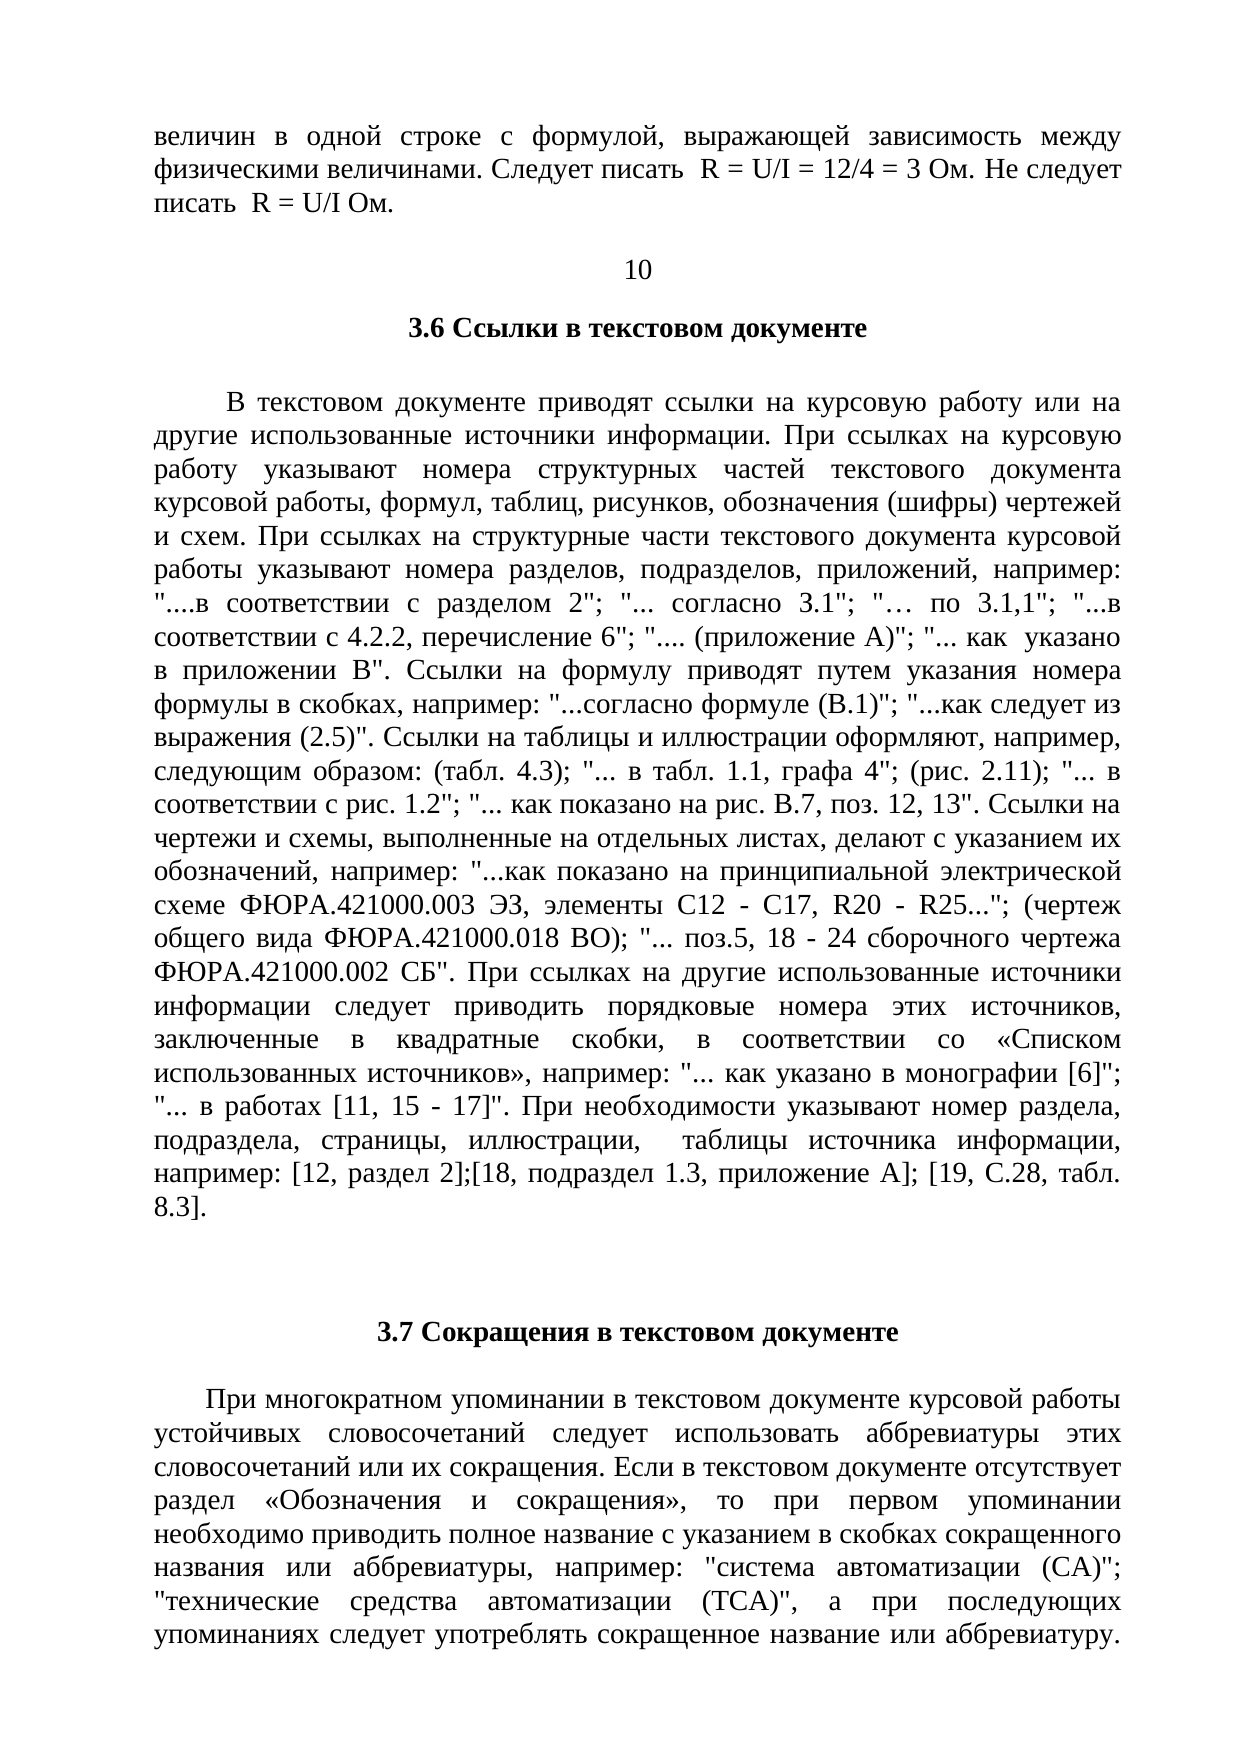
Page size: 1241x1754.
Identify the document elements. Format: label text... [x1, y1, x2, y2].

subtitle 3.6 Ссылки в текстовом документе [153, 311, 1122, 344]
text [153, 118, 1122, 219]
text 10 [153, 252, 1122, 286]
text В текстовом документе приводят ссылки на курсовую работу или на другие использованные источники информации. При ссылках на курсовую работу указывают номера структурных частей текстового документа курсовой работы, формул, таблиц, рисунков, обозначения (шифры) чертежей и схем. При ссылках на структурные части текстового документа курсовой работы указывают номера разделов, подразделов, приложений, например: "....в соответствии с разделом 2"; "... согласно З.1"; "… по 3.1,1"; "...в соответствии с 4.2.2, перечисление 6"; ".... (приложение А)"; "... как указано в приложении В". Ссылки на формулу приводят путем указания номера формулы в скобках, например: "...согласно формуле (В.1)"; "...как следует из выражения (2.5)". Ссылки на таблицы и иллюстрации оформляют, например, следующим образом: (табл. 4.3); "... в табл. 1.1, графа 4"; (рис. 2.11); "... в соответствии с рис. 1.2"; "... как показано на рис. В.7, поз. 12, 13". Ссылки на чертежи и схемы, выполненные на отдельных листах, делают с указанием их обозначений, например: "...как показано на принципиальной электрической схеме ФЮРА.421000.003 ЭЗ, элементы С12 - С17, R20 - R25..."; (чертеж общего вида ФЮРА.421000.018 ВО); "... поз.5, 18 - 24 сборочного чертежа ФЮРА.421000.002 СБ". При ссылках на другие использованные источники информации следует приводить порядковые номера этих источников, заключенные в квадратные скобки, в соответствии со «Списком использованных источников», например: "... как указано в монографии [6]"; "... в работах [11, 15 - 17]". При необходимости указывают номер раздела, подраздела, страницы, иллюстрации, таблицы источника информации, например: [12, раздел 2];[18, подраздел 1.3, приложение А]; [19, С.28, табл. 8.3]. [153, 384, 1122, 1223]
text 3.7 Сокращения в текстовом документе [153, 1315, 1122, 1348]
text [153, 1382, 1122, 1650]
